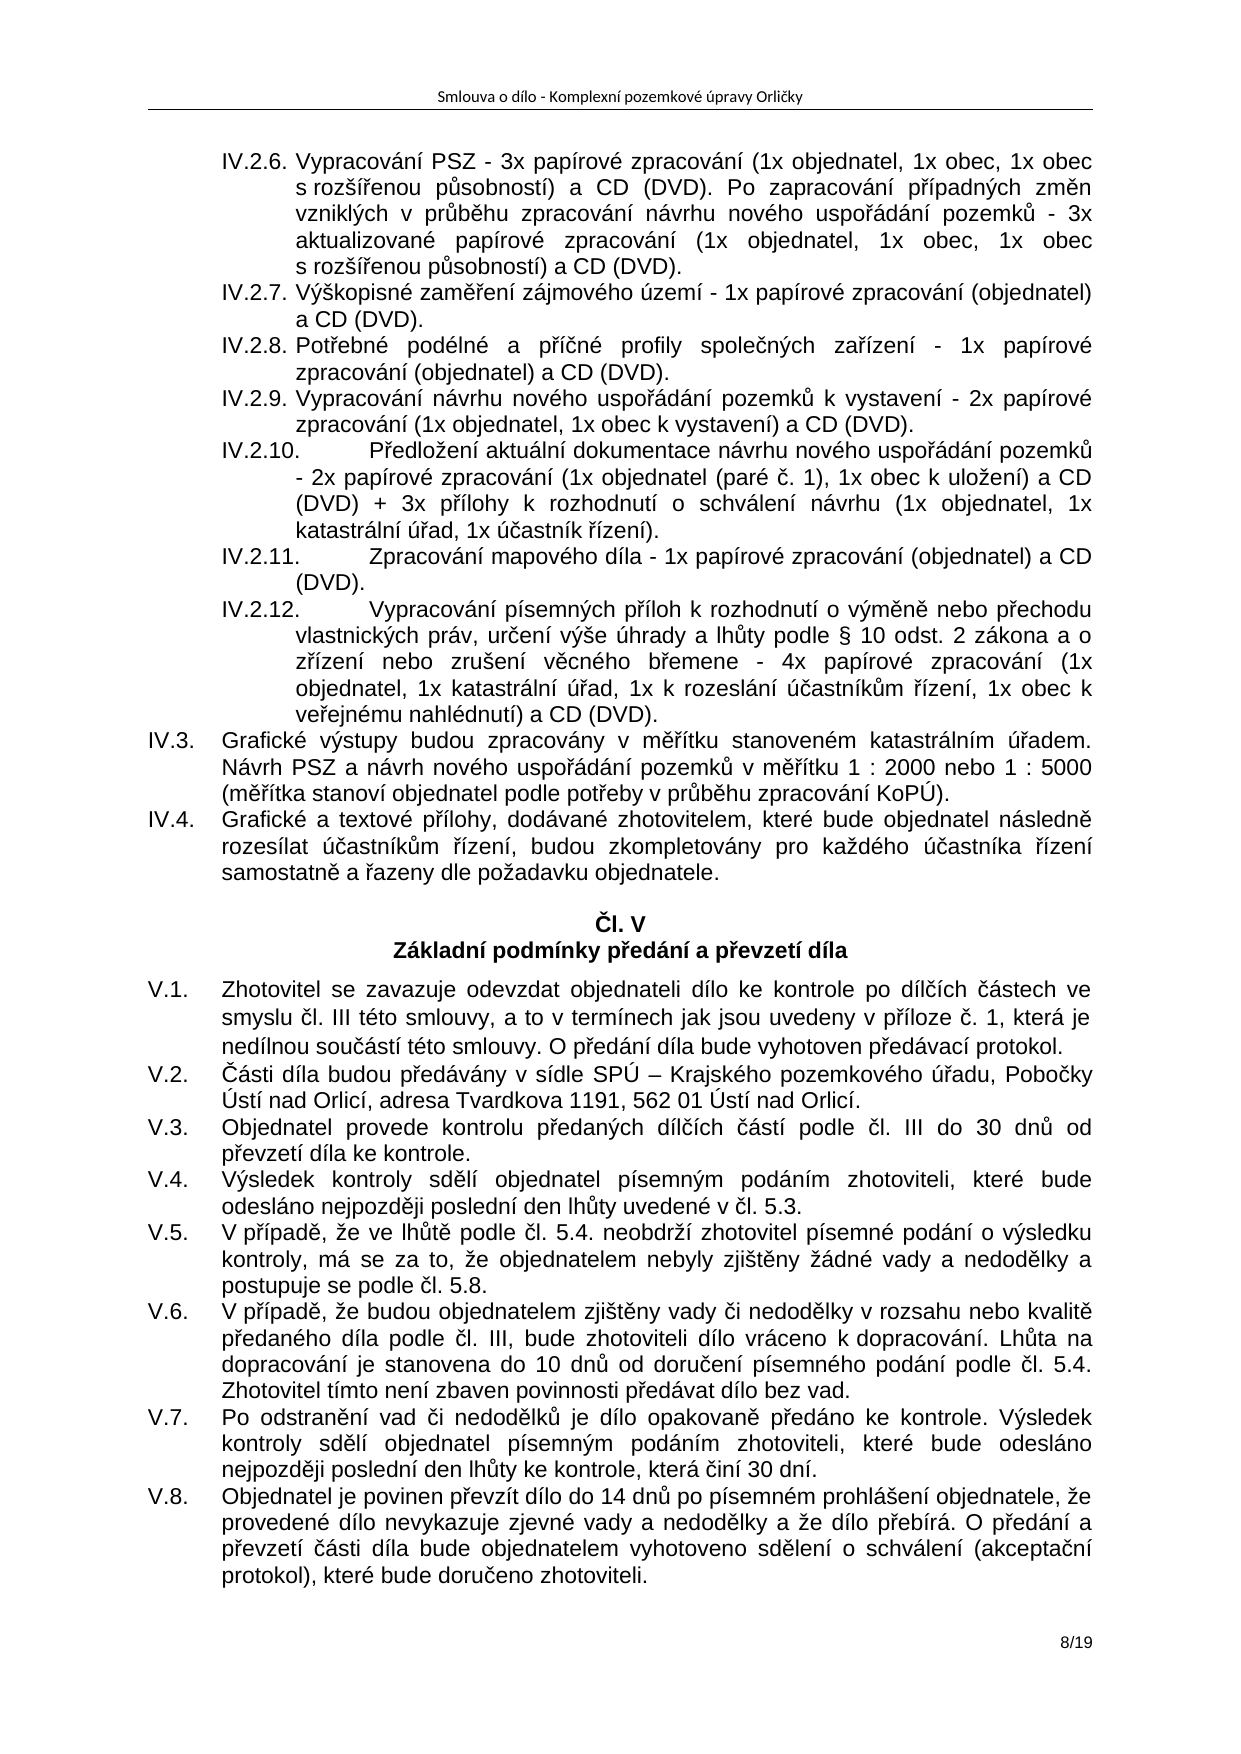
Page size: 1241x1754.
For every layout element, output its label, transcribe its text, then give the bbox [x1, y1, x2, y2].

list Zhotovitel se zavazuje odevzdat objednateli dílo ke kontrole po dílčích částech ve smyslu čl. III této smlouvy, a to v termínech jak jsou uvedeny v příloze č. 1, která je nedílnou součástí této smlouvy. O předání díla bude vyhotoven předávací protokol. [148, 976, 1093, 1059]
list V případě, že budou objednatelem zjištěny vady či nedodělky v rozsahu nebo kvalitě předaného díla podle čl. III, bude zhotoviteli dílo vráceno k dopracování. Lhůta na dopracování je stanovena do 10 dnů od doručení písemného podání podle čl. 5.4. Zhotovitel tímto není zbaven povinnosti předávat dílo bez vad. [148, 1298, 1093, 1404]
list Části díla budou předávány v sídle SPÚ – Krajského pozemkového úřadu, Pobočky Ústí nad Orlicí, adresa Tvardkova 1191, 562 01 Ústí nad Orlicí. [148, 1061, 1093, 1114]
text Zpracování mapového díla - 1x papírové zpracování (objednatel) a CD (DVD). [221, 543, 1093, 596]
list Výsledek kontroly sdělí objednatel písemným podáním zhotoviteli, které bude odesláno nejpozději poslední den lhůty uvedené v čl. 5.3. [148, 1166, 1093, 1219]
list V případě, že ve lhůtě podle čl. 5.4. neobdrží zhotovitel písemné podání o výsledku kontroly, má se za to, že objednatelem nebyly zjištěny žádné vady a nedodělky a postupuje se podle čl. 5.8. [148, 1219, 1093, 1298]
list Objednatel je povinen převzít dílo do 14 dnů po písemném prohlášení objednatele, že provedené dílo nevykazuje zjevné vady a nedodělky a že dílo přebírá. O předání a převzetí části díla bude objednatelem vyhotoveno sdělení o schválení (akceptační protokol), které bude doručeno zhotoviteli. [148, 1483, 1093, 1588]
subtitle Čl. V Základní podmínky předání a převzetí díla [148, 911, 1093, 963]
list Grafické výstupy budou zpracovány v měřítku stanoveném katastrálním úřadem. Návrh PSZ a návrh nového uspořádání pozemků v měřítku 1 : 2000 nebo 1 : 5000 (měřítka stanoví objednatel podle potřeby v průběhu zpracování KoPÚ). [148, 727, 1093, 806]
text Předložení aktuální dokumentace návrhu nového uspořádání pozemků - 2x papírové zpracování (1x objednatel (paré č. 1), 1x obec k uložení) a CD (DVD) + 3x přílohy k rozhodnutí o schválení návrhu (1x objednatel, 1x katastrální úřad, 1x účastník řízení). [221, 437, 1093, 543]
list Grafické a textové přílohy, dodávané zhotovitelem, které bude objednatel následně rozesílat účastníkům řízení, budou zkompletovány pro každého účastníka řízení samostatně a řazeny dle požadavku objednatele. [148, 806, 1093, 886]
text Vypracování návrhu nového uspořádání pozemků k vystavení - 2x papírové zpracování (1x objednatel, 1x obec k vystavení) a CD (DVD). [221, 385, 1093, 437]
text Vypracování PSZ - 3x papírové zpracování (1x objednatel, 1x obec, 1x obec s rozšířenou působností) a CD (DVD). Po zapracování případných změn vzniklých v průběhu zpracování návrhu nového uspořádání pozemků - 3x aktualizované papírové zpracování (1x objednatel, 1x obec, 1x obec s rozšířenou působností) a CD (DVD). [221, 148, 1093, 279]
text Vypracování písemných příloh k rozhodnutí o výměně nebo přechodu vlastnických práv, určení výše úhrady a lhůty podle § 10 odst. 2 zákona a o zřízení nebo zrušení věcného břemene - 4x papírové zpracování (1x objednatel, 1x katastrální úřad, 1x k rozeslání účastníkům řízení, 1x obec k veřejnému nahlédnutí) a CD (DVD). [221, 596, 1093, 727]
text Výškopisné zaměření zájmového území - 1x papírové zpracování (objednatel) a CD (DVD). [221, 279, 1093, 332]
text Potřebné podélné a příčné profily společných zařízení - 1x papírové zpracování (objednatel) a CD (DVD). [221, 332, 1093, 385]
list Objednatel provede kontrolu předaných dílčích částí podle čl. III do 30 dnů od převzetí díla ke kontrole. [148, 1114, 1093, 1166]
list Po odstranění vad či nedodělků je dílo opakovaně předáno ke kontrole. Výsledek kontroly sdělí objednatel písemným podáním zhotoviteli, které bude odesláno nejpozději poslední den lhůty ke kontrole, která činí 30 dní. [148, 1404, 1093, 1483]
